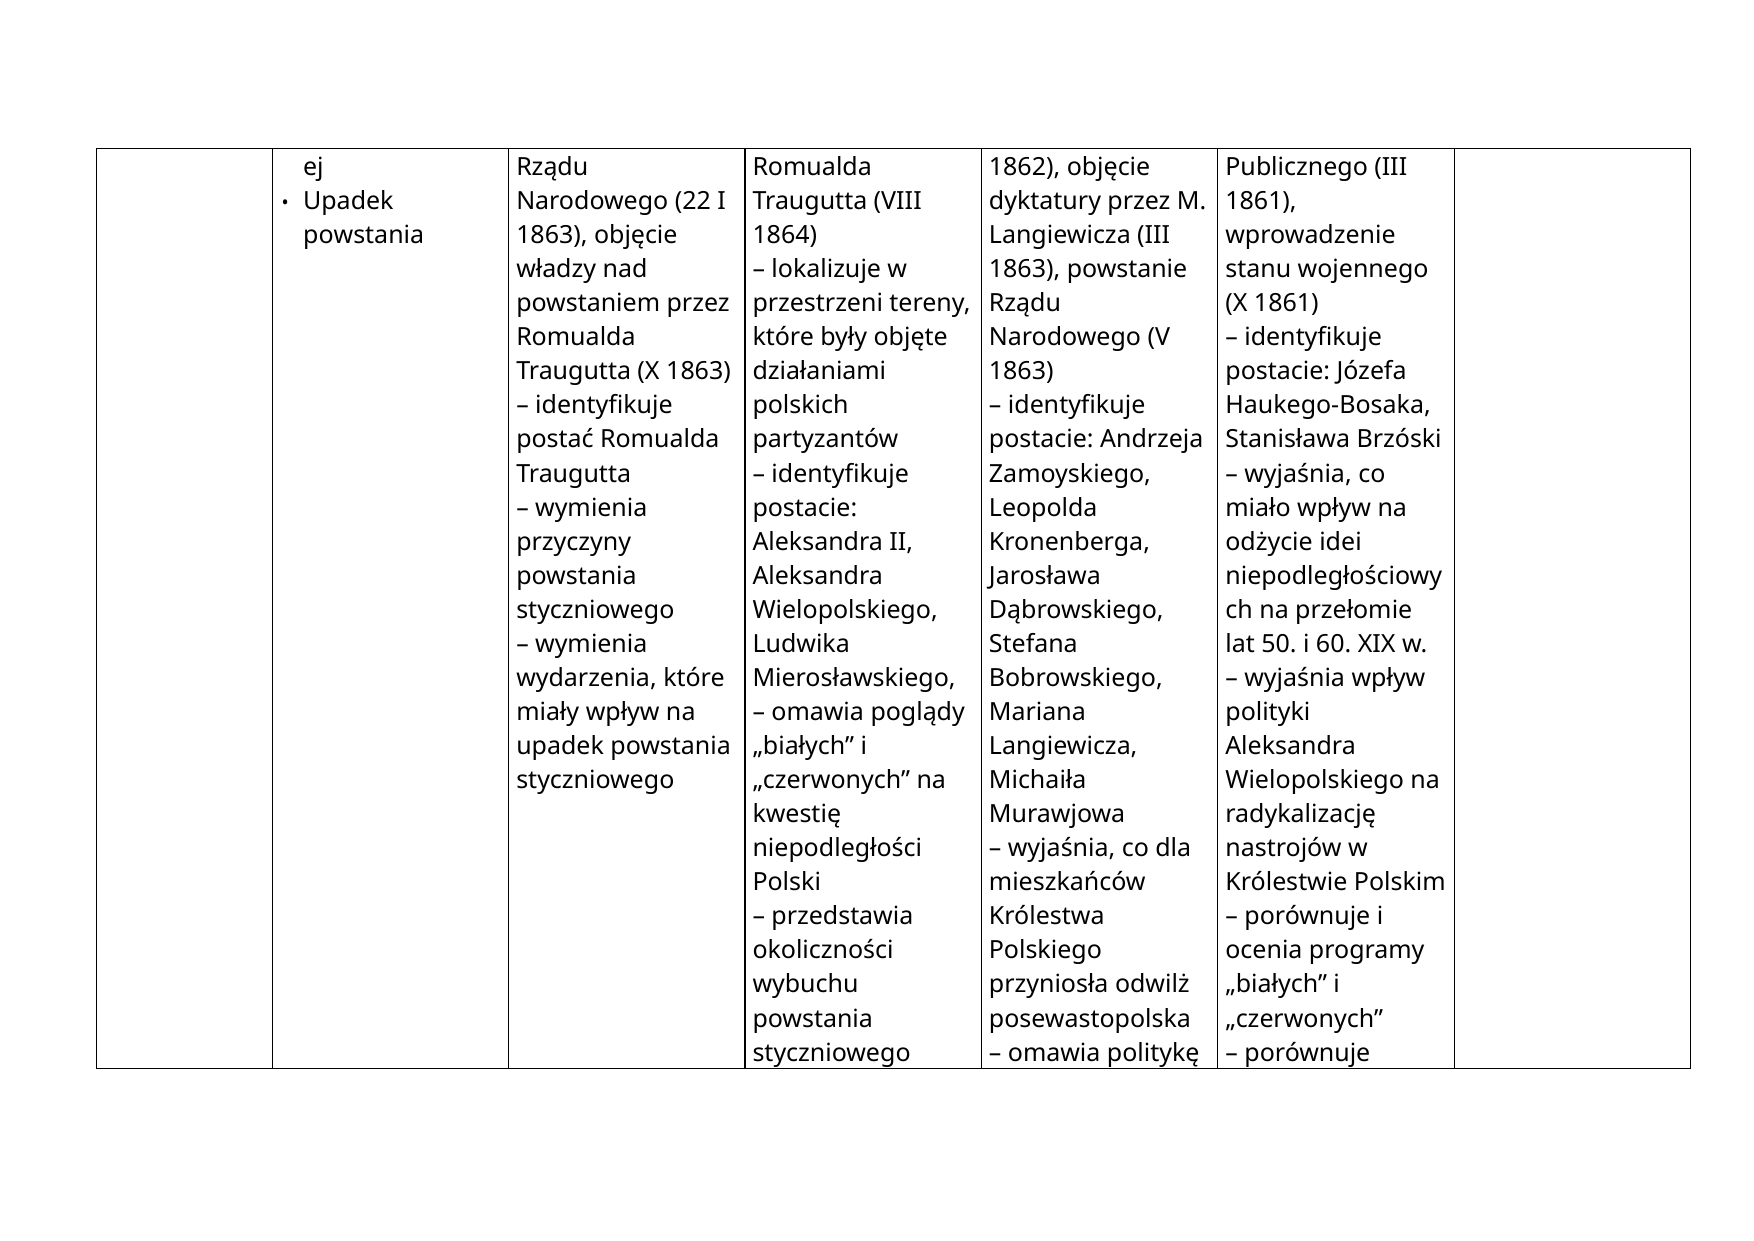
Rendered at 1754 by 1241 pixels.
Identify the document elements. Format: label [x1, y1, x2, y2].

table_cell [1455, 149, 1690, 1068]
table_cell [273, 149, 508, 1068]
table_cell [746, 149, 981, 1068]
table_cell [1218, 149, 1454, 1068]
table_cell [97, 149, 272, 1068]
table_cell [982, 149, 1217, 1068]
table_cell [509, 149, 744, 1068]
